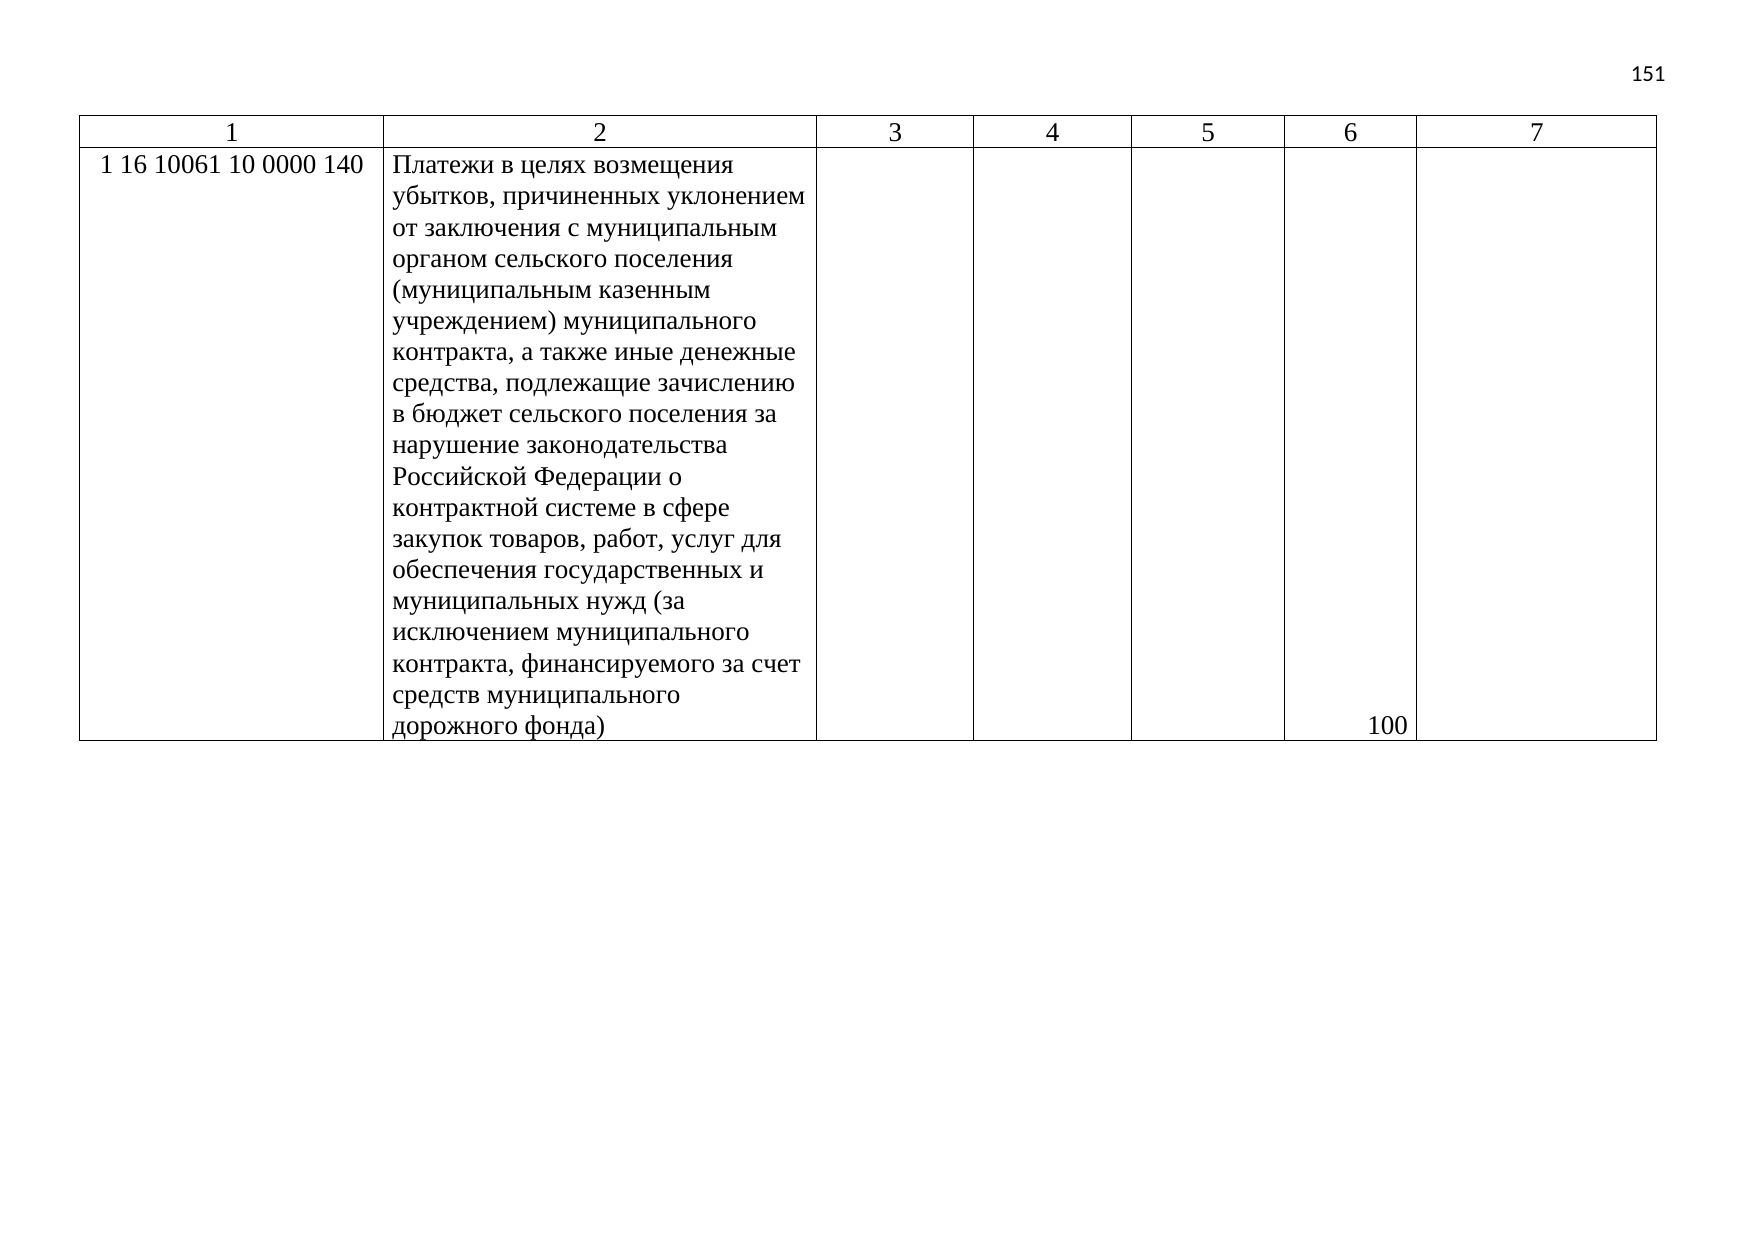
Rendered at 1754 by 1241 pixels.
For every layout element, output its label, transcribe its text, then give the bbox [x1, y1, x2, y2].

table_header 7 [1417, 116, 1656, 147]
table_cell [817, 148, 973, 740]
table_header 6 [1285, 116, 1416, 147]
table_cell [1417, 148, 1656, 740]
table_cell 100 [1285, 148, 1416, 740]
table_header 1 [80, 116, 383, 147]
table_header 5 [1132, 116, 1284, 147]
table_cell 1 16 10061 10 0000 140 [80, 148, 383, 740]
table_cell [974, 148, 1131, 740]
table_cell Платежи в целях возмещения убытков, причиненных уклонением от заключения с муниципальным органом сельского поселения (муниципальным казенным учреждением) муниципального контракта, а также иные денежные средства, подлежащие зачислению в бюджет сельского поселения за нарушение законодательства Российской Федерации о контрактной системе в сфере закупок товаров, работ, услуг для обеспечения государственных и муниципальных нужд (за исключением муниципального контракта, финансируемого за счет средств муниципального дорожного фонда) [384, 148, 816, 740]
table_cell [1132, 148, 1284, 740]
table_header 4 [974, 116, 1131, 147]
table_header 2 [384, 116, 816, 147]
table_header 3 [817, 116, 973, 147]
